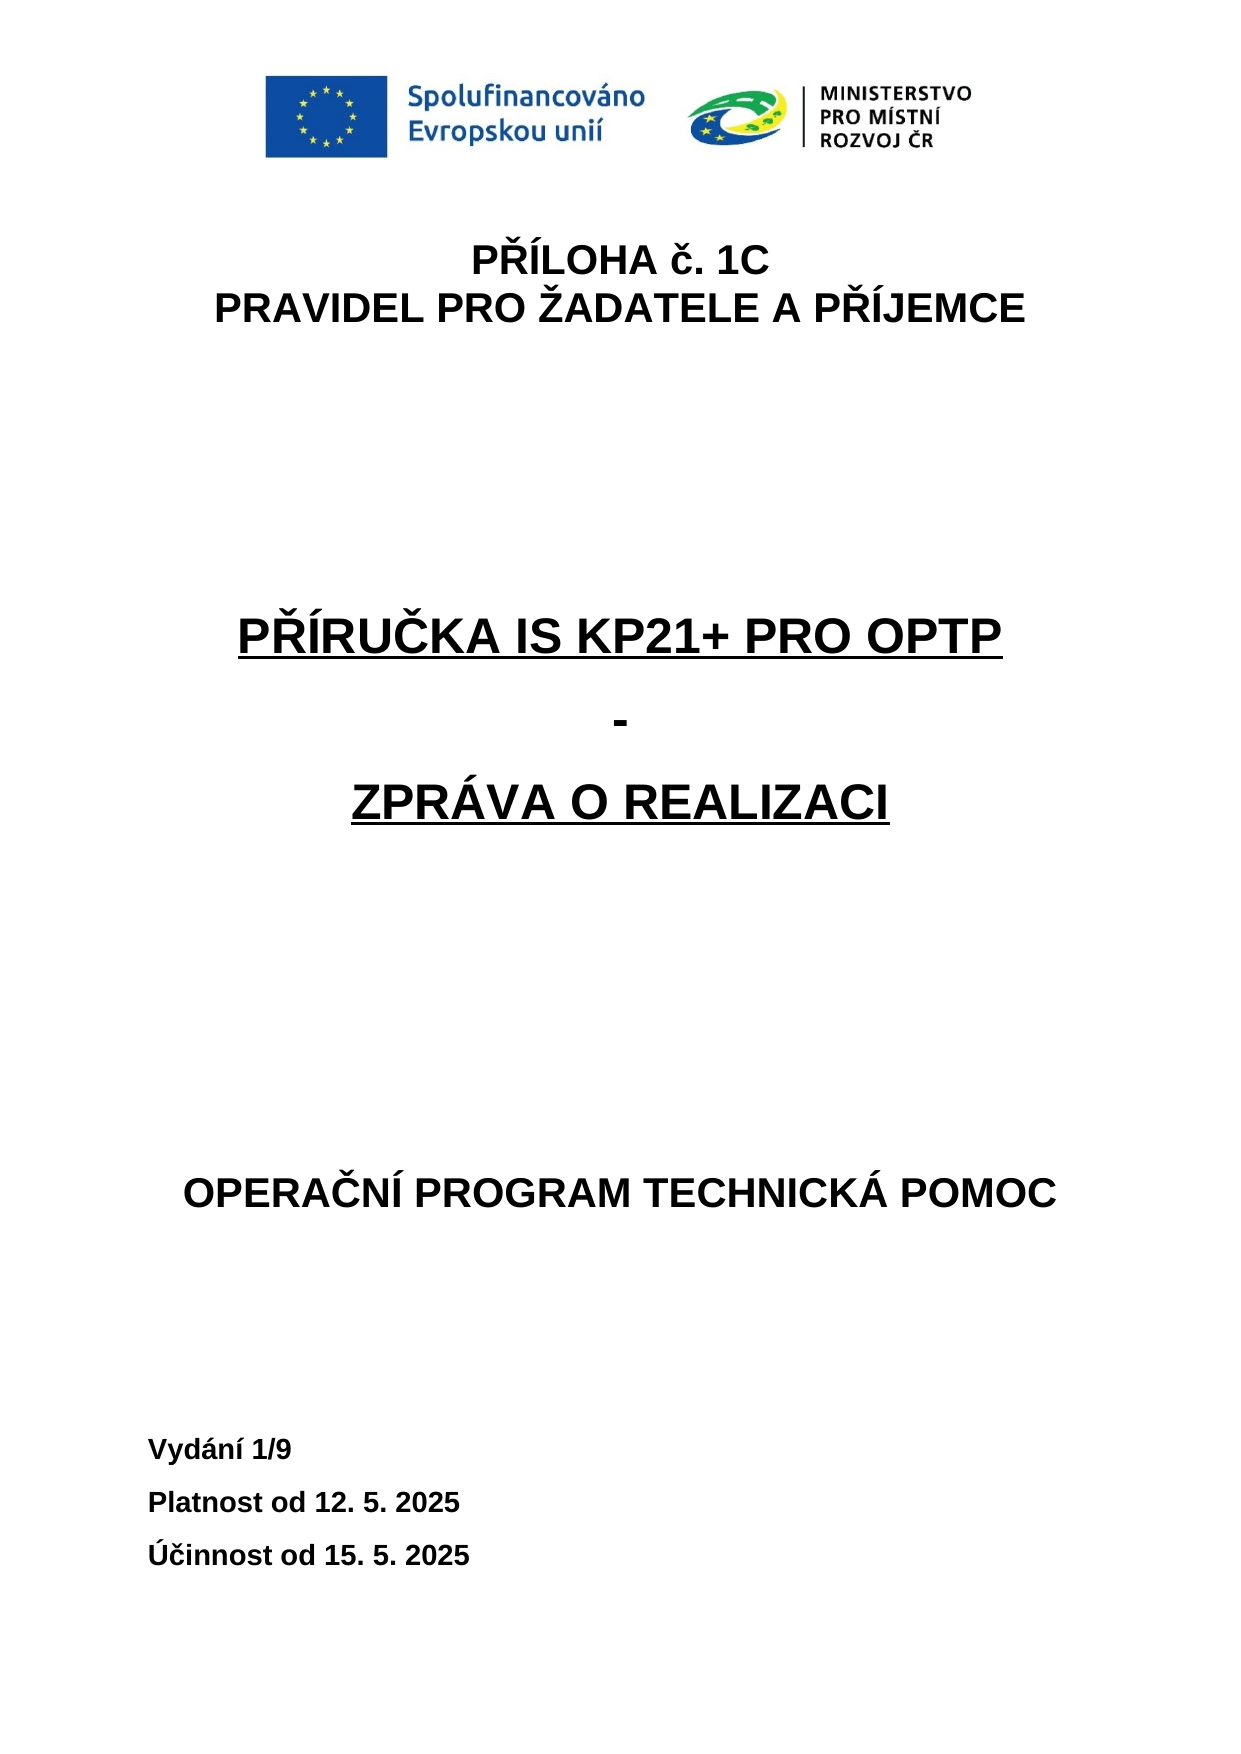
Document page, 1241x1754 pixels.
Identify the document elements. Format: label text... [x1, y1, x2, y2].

text OPERAČNÍ PROGRAM TECHNICKÁ POMOC [148, 1168, 1093, 1216]
text Účinnost od 15. 5. 2025 [148, 1538, 1093, 1571]
text ZPRÁVA O REALIZACI [148, 772, 1093, 829]
text PRAVIDEL PRO ŽADATELE A PŘÍJEMCE [148, 283, 1093, 331]
text Platnost od 12. 5. 2025 [148, 1485, 1093, 1519]
text Vydání 1/9 [148, 1432, 1093, 1466]
text PŘÍRUČKA IS KP21+ PRO OPTP [148, 606, 1093, 663]
picture [263, 73, 977, 160]
text - [148, 689, 1093, 747]
text PŘÍLOHA č. 1C [148, 236, 1093, 283]
